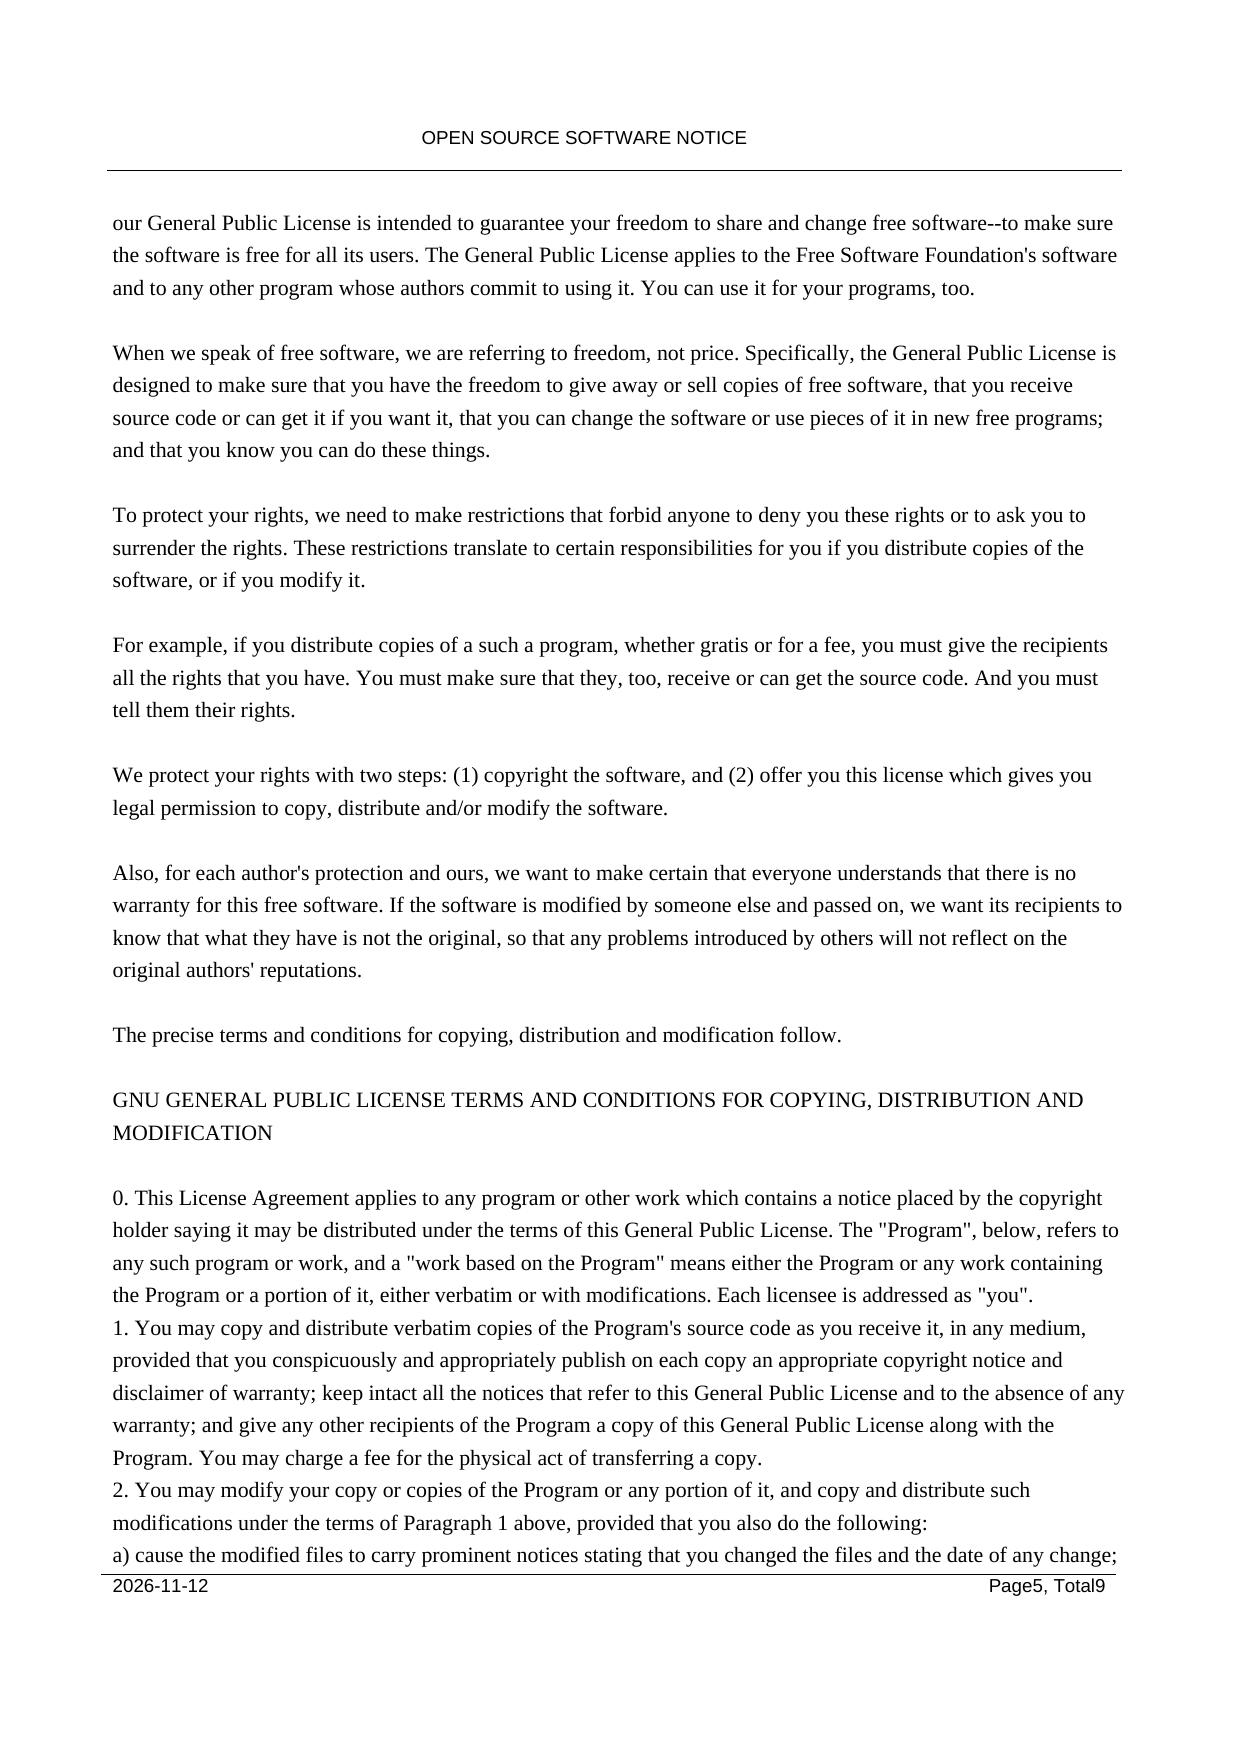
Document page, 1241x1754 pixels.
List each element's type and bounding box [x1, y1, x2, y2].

text [112, 206, 1128, 1571]
